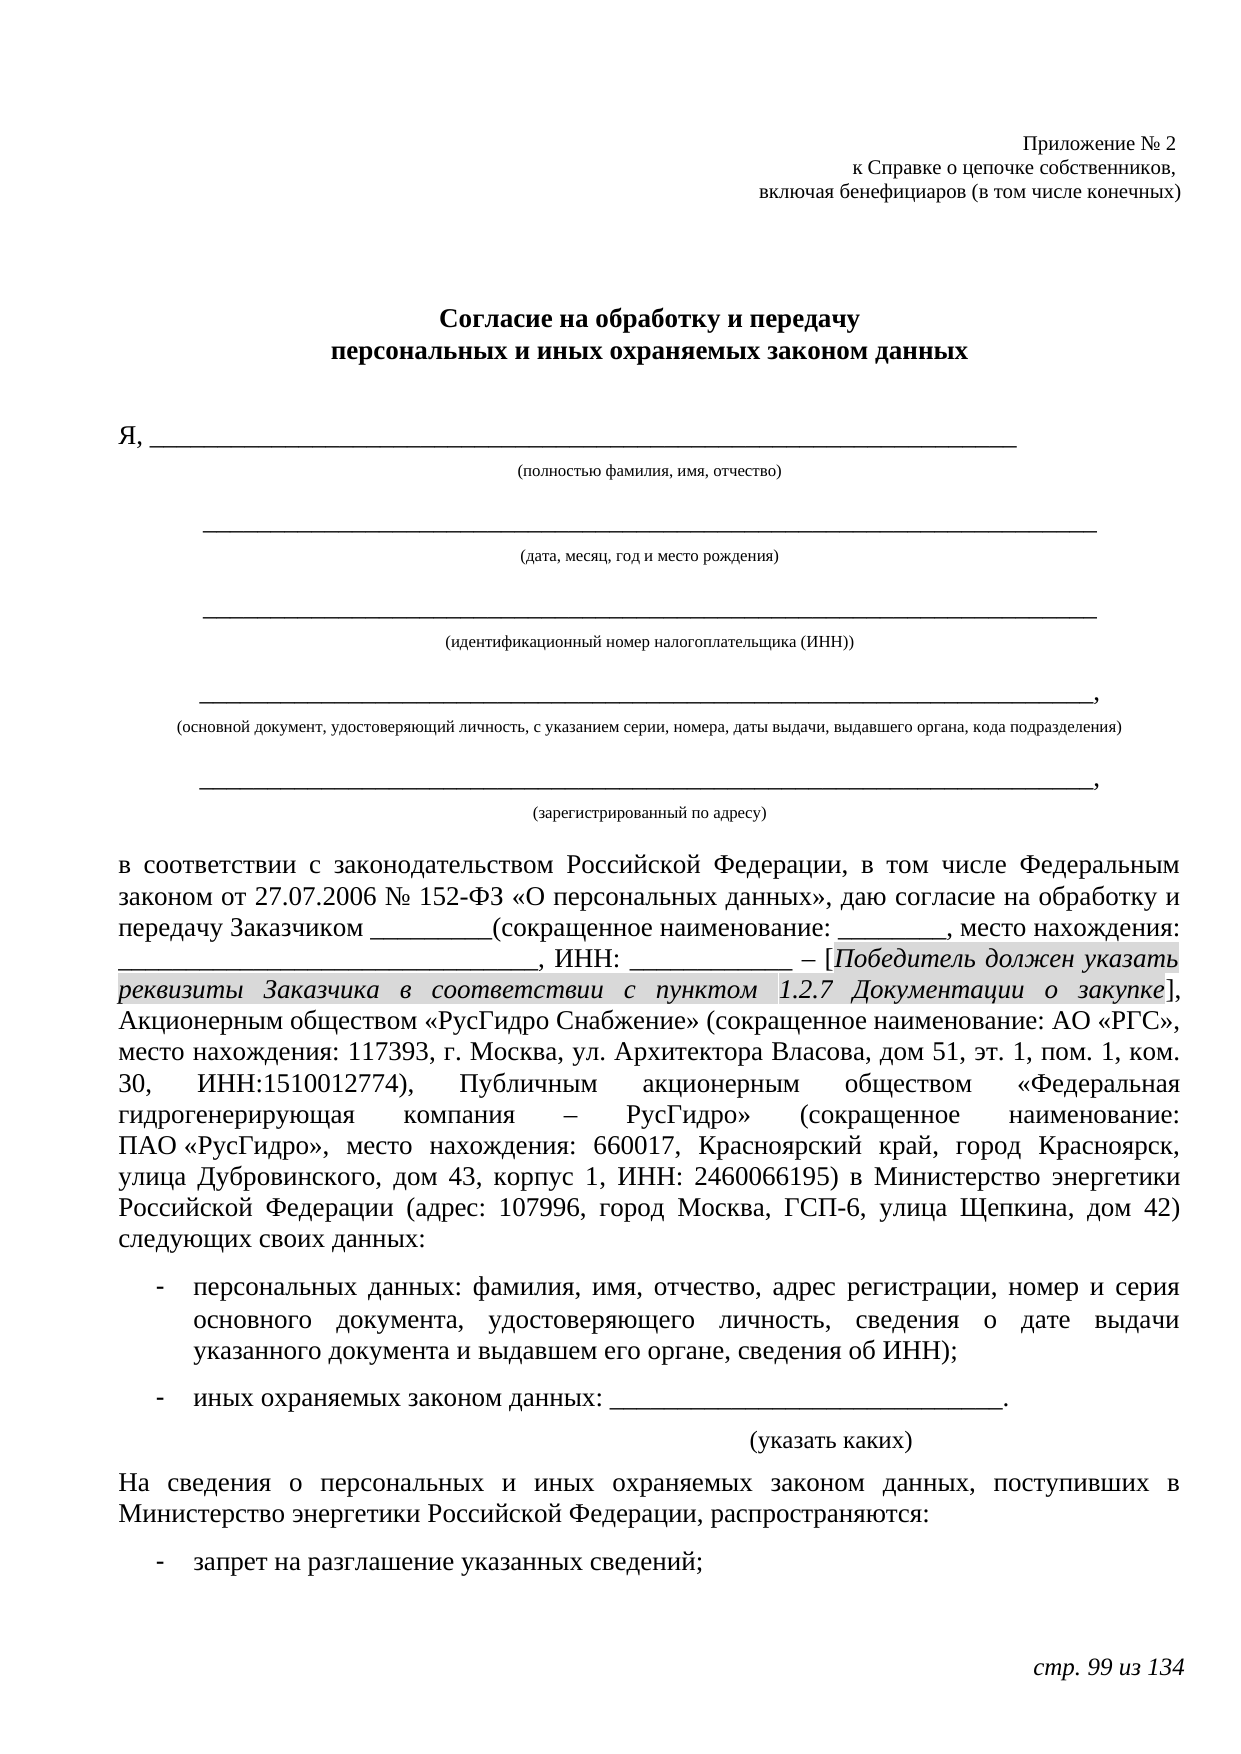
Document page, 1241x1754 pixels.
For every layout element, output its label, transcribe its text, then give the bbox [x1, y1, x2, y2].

text Приложение № 2 к Справке о цепочке собственников, включая бенефициаров (в том числе конечных) [118, 131, 1181, 203]
text в соответствии с законодательством Российской Федерации, в том числе Федеральным законом от 27.07.2006 № 152-ФЗ «О персональных данных», даю согласие на обработку и передачу Заказчиком _________(сокращенное наименование: ________, место нахождения: _______________________________, ИНН: ____________ – [Победитель должен указать реквизиты Заказчика в соответствии с пунктом 1.2.7 Документации о закупке], Акционерным обществом «РусГидро Снабжение» (сокращенное наименование: АО «РГС», место нахождения: 117393, г. Москва, ул. Архитектора Власова, дом 51, эт. 1, пом. 1, ком. 30, ИНН:1510012774), Публичным акционерным обществом «Федеральная гидрогенерирующая компания – РусГидро» (сокращенное наименование: ПАО «РусГидро», место нахождения: 660017, Красноярский край, город Красноярск, улица Дубровинского, дом 43, корпус 1, ИНН: 2460066195) в Министерство энергетики Российской Федерации (адрес: 107996, город Москва, ГСП-6, улица Щепкина, дом 42) следующих своих данных: [118, 849, 1181, 1253]
text (зарегистрированный по адресу) [118, 803, 1181, 836]
text На сведения о персональных и иных охраняемых законом данных, поступивших в Министерство энергетики Российской Федерации, распространяются: [118, 1466, 1181, 1528]
text Я, ________________________________________________________________ [118, 419, 1181, 450]
text (идентификационный номер налогоплательщика (ИНН)) [118, 632, 1181, 665]
text __________________________________________________________________ [118, 590, 1181, 621]
list иных охраняемых законом данных: _____________________________. [156, 1378, 1181, 1414]
text (основной документ, удостоверяющий личность, с указанием серии, номера, даты выдачи, выдавшего органа, кода подразделения) [118, 717, 1181, 751]
text __________________________________________________________________, [118, 761, 1181, 792]
text Согласие на обработку и передачу персональных и иных охраняемых законом данных [118, 303, 1181, 365]
text (указать каких) [118, 1425, 1181, 1454]
text (дата, месяц, год и место рождения) [118, 546, 1181, 579]
text __________________________________________________________________ [118, 504, 1181, 536]
list запрет на разглашение указанных сведений; [156, 1541, 1181, 1578]
text (полностью фамилия, имя, отчество) [118, 461, 1181, 494]
text __________________________________________________________________, [118, 676, 1181, 707]
list персональных данных: фамилия, имя, отчество, адрес регистрации, номер и серия основного документа, удостоверяющего личность, сведения о дате выдачи указанного документа и выдавшем его органе, сведения об ИНН); [156, 1266, 1181, 1365]
